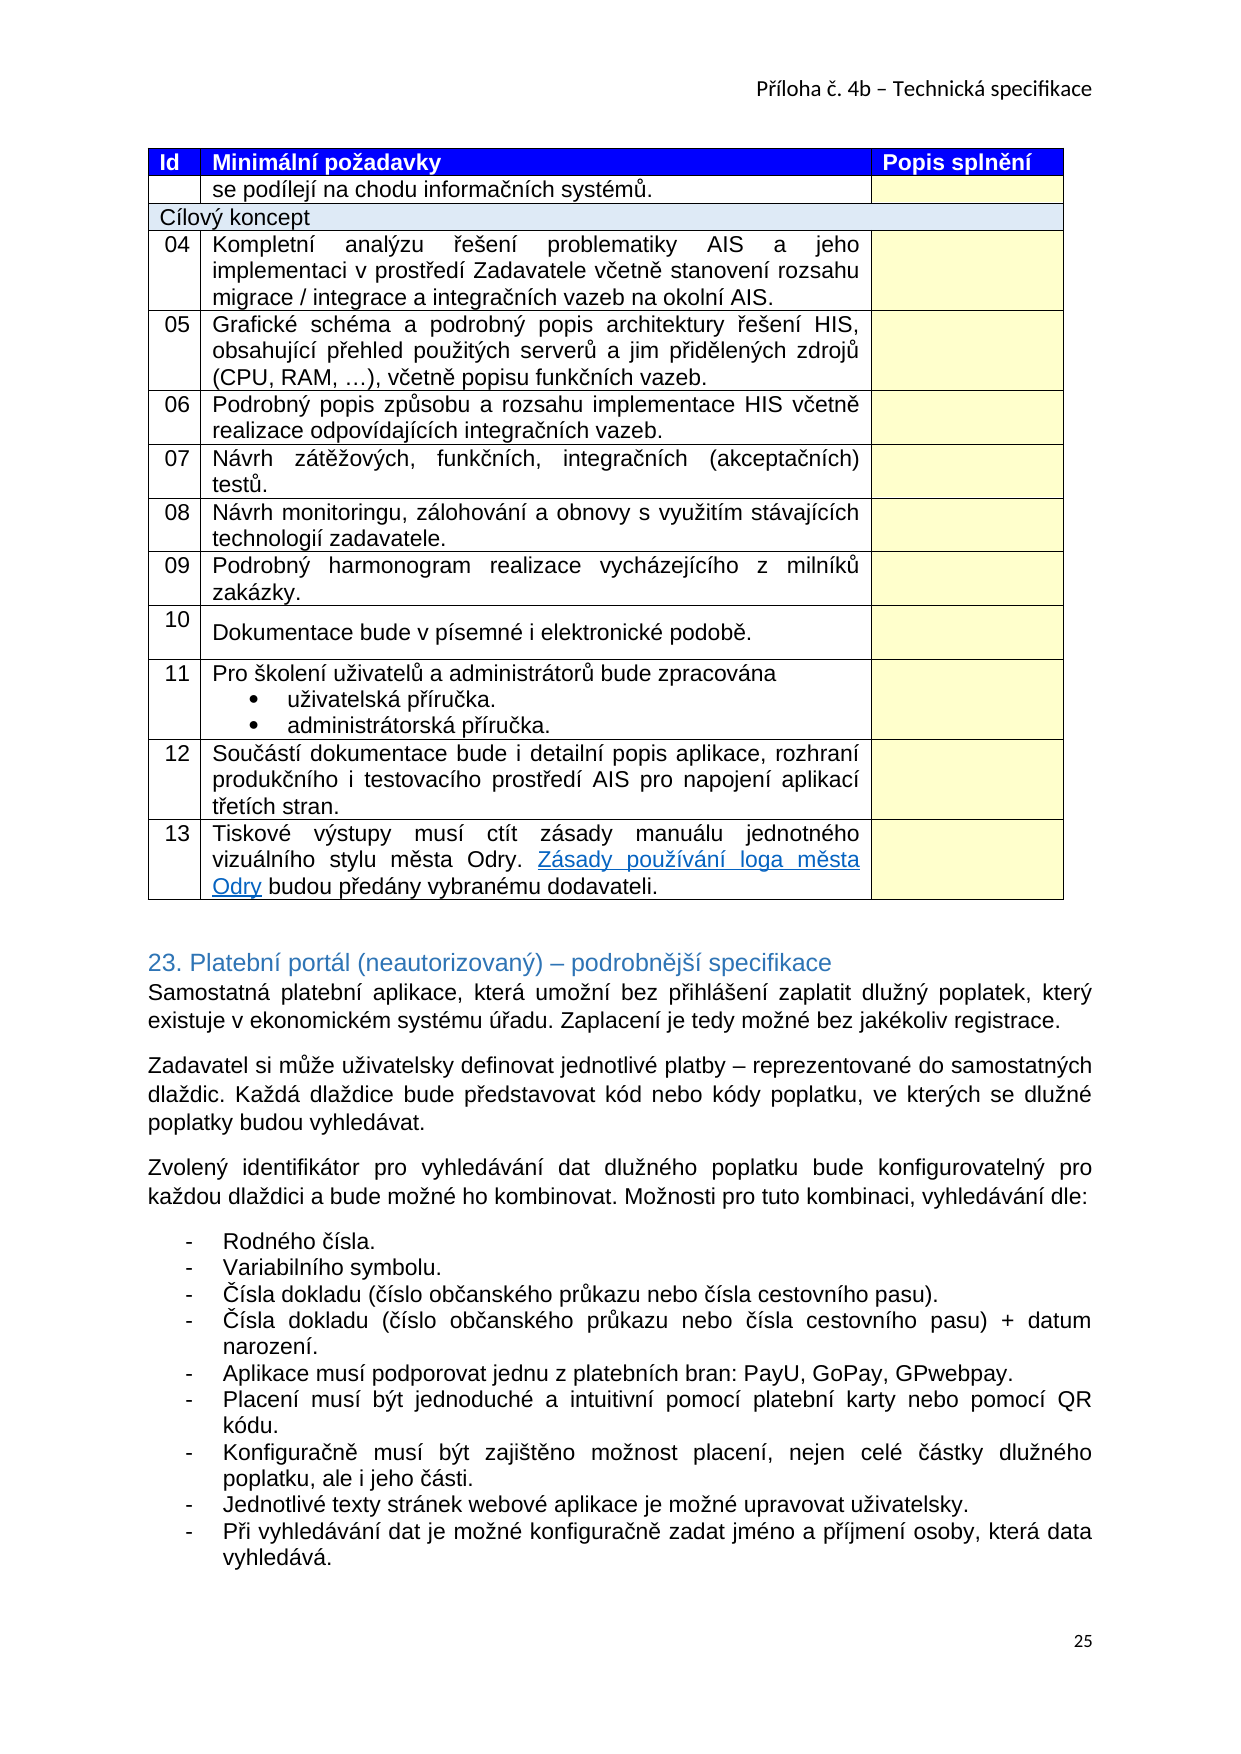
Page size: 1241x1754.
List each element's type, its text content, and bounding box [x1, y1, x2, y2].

table_cell [872, 391, 1063, 444]
table_cell Podrobný harmonogram realizace vycházejícího z milníků zakázky. [201, 552, 871, 605]
list Jednotlivé texty stránek webové aplikace je možné upravovat uživatelsky. [185, 1491, 1093, 1518]
table_cell [149, 445, 200, 497]
table_cell [872, 176, 1063, 202]
list Čísla dokladu (číslo občanského průkazu nebo čísla cestovního pasu) + datum narození. [185, 1307, 1093, 1360]
table_cell [149, 660, 200, 739]
table_cell Součástí dokumentace bude i detailní popis aplikace, rozhraní produkčního i testovacího prostředí AIS pro napojení aplikací třetích stran. [201, 740, 871, 819]
table_cell Pro školení uživatelů a administrátorů bude zpracována uživatelská příručka. administrátorská příručka. [201, 660, 871, 739]
list Čísla dokladu (číslo občanského průkazu nebo čísla cestovního pasu). [185, 1281, 1093, 1307]
table_header Id [149, 149, 200, 175]
table_cell [149, 311, 200, 390]
text Zadavatel si může uživatelsky definovat jednotlivé platby – reprezentované do samostatných dlaždic. Každá dlaždice bude představovat kód nebo kódy poplatku, ve kterých se dlužné poplatky budou vyhledávat. [148, 1052, 1093, 1136]
table_cell [872, 499, 1063, 551]
table_cell [872, 740, 1063, 819]
list Aplikace musí podporovat jednu z platebních bran: PayU, GoPay, GPwebpay. [185, 1360, 1093, 1386]
table_cell [872, 606, 1063, 659]
table_cell [872, 660, 1063, 739]
table_cell Kompletní analýzu řešení problematiky AIS a jeho implementaci v prostředí Zadavatele včetně stanovení rozsahu migrace / integrace a integračních vazeb na okolní AIS. [201, 231, 871, 310]
list Placení musí být jednoduché a intuitivní pomocí platební karty nebo pomocí QR kódu. [185, 1386, 1093, 1439]
text Samostatná platební aplikace, která umožní bez přihlášení zaplatit dlužný poplatek, který existuje v ekonomickém systému úřadu. Zaplacení je tedy možné bez jakékoliv registrace. [148, 979, 1093, 1034]
table_cell [872, 231, 1063, 310]
list Při vyhledávání dat je možné konfiguračně zadat jméno a příjmení osoby, která data vyhledává. [185, 1518, 1093, 1571]
table_cell [149, 176, 200, 202]
list Konfiguračně musí být zajištěno možnost placení, nejen celé částky dlužného poplatku, ale i jeho části. [185, 1439, 1093, 1491]
table_header Popis splnění [872, 149, 1063, 175]
table_cell [149, 606, 200, 659]
list Variabilního symbolu. [185, 1254, 1093, 1281]
table_cell [149, 552, 200, 605]
table_cell [872, 820, 1063, 899]
table_cell Návrh monitoringu, zálohování a obnovy s využitím stávajících technologií zadavatele. [201, 499, 871, 551]
text Zvolený identifikátor pro vyhledávání dat dlužného poplatku bude konfigurovatelný pro každou dlaždici a bude možné ho kombinovat. Možnosti pro tuto kombinaci, vyhledávání dle: [148, 1154, 1093, 1209]
table_cell [149, 391, 200, 444]
table_cell [872, 311, 1063, 390]
table_cell Tiskové výstupy musí ctít zásady manuálu jednotného vizuálního stylu města Odry. Zásady používání loga města Odry budou předány vybranému dodavateli. [201, 820, 871, 899]
table_cell Grafické schéma a podrobný popis architektury řešení HIS, obsahující přehled použitých serverů a jim přidělených zdrojů (CPU, RAM, …), včetně popisu funkčních vazeb. [201, 311, 871, 390]
table_cell [149, 820, 200, 899]
table_cell [149, 740, 200, 819]
table_cell [872, 445, 1063, 497]
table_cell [201, 176, 871, 202]
table_cell Podrobný popis způsobu a rozsahu implementace HIS včetně realizace odpovídajících integračních vazeb. [201, 391, 871, 444]
table_header Minimální požadavky [201, 149, 871, 175]
table_cell [149, 231, 200, 310]
table_cell Návrh zátěžových, funkčních, integračních (akceptačních) testů. [201, 445, 871, 497]
text 23. Platební portál (neautorizovaný) – podrobnější specifikace [148, 948, 1093, 977]
table_cell [149, 499, 200, 551]
table_cell [872, 552, 1063, 605]
list Rodného čísla. [185, 1228, 1093, 1254]
table_cell Dokumentace bude v písemné i elektronické podobě. [201, 606, 871, 659]
table_cell Cílový koncept [149, 204, 1063, 230]
